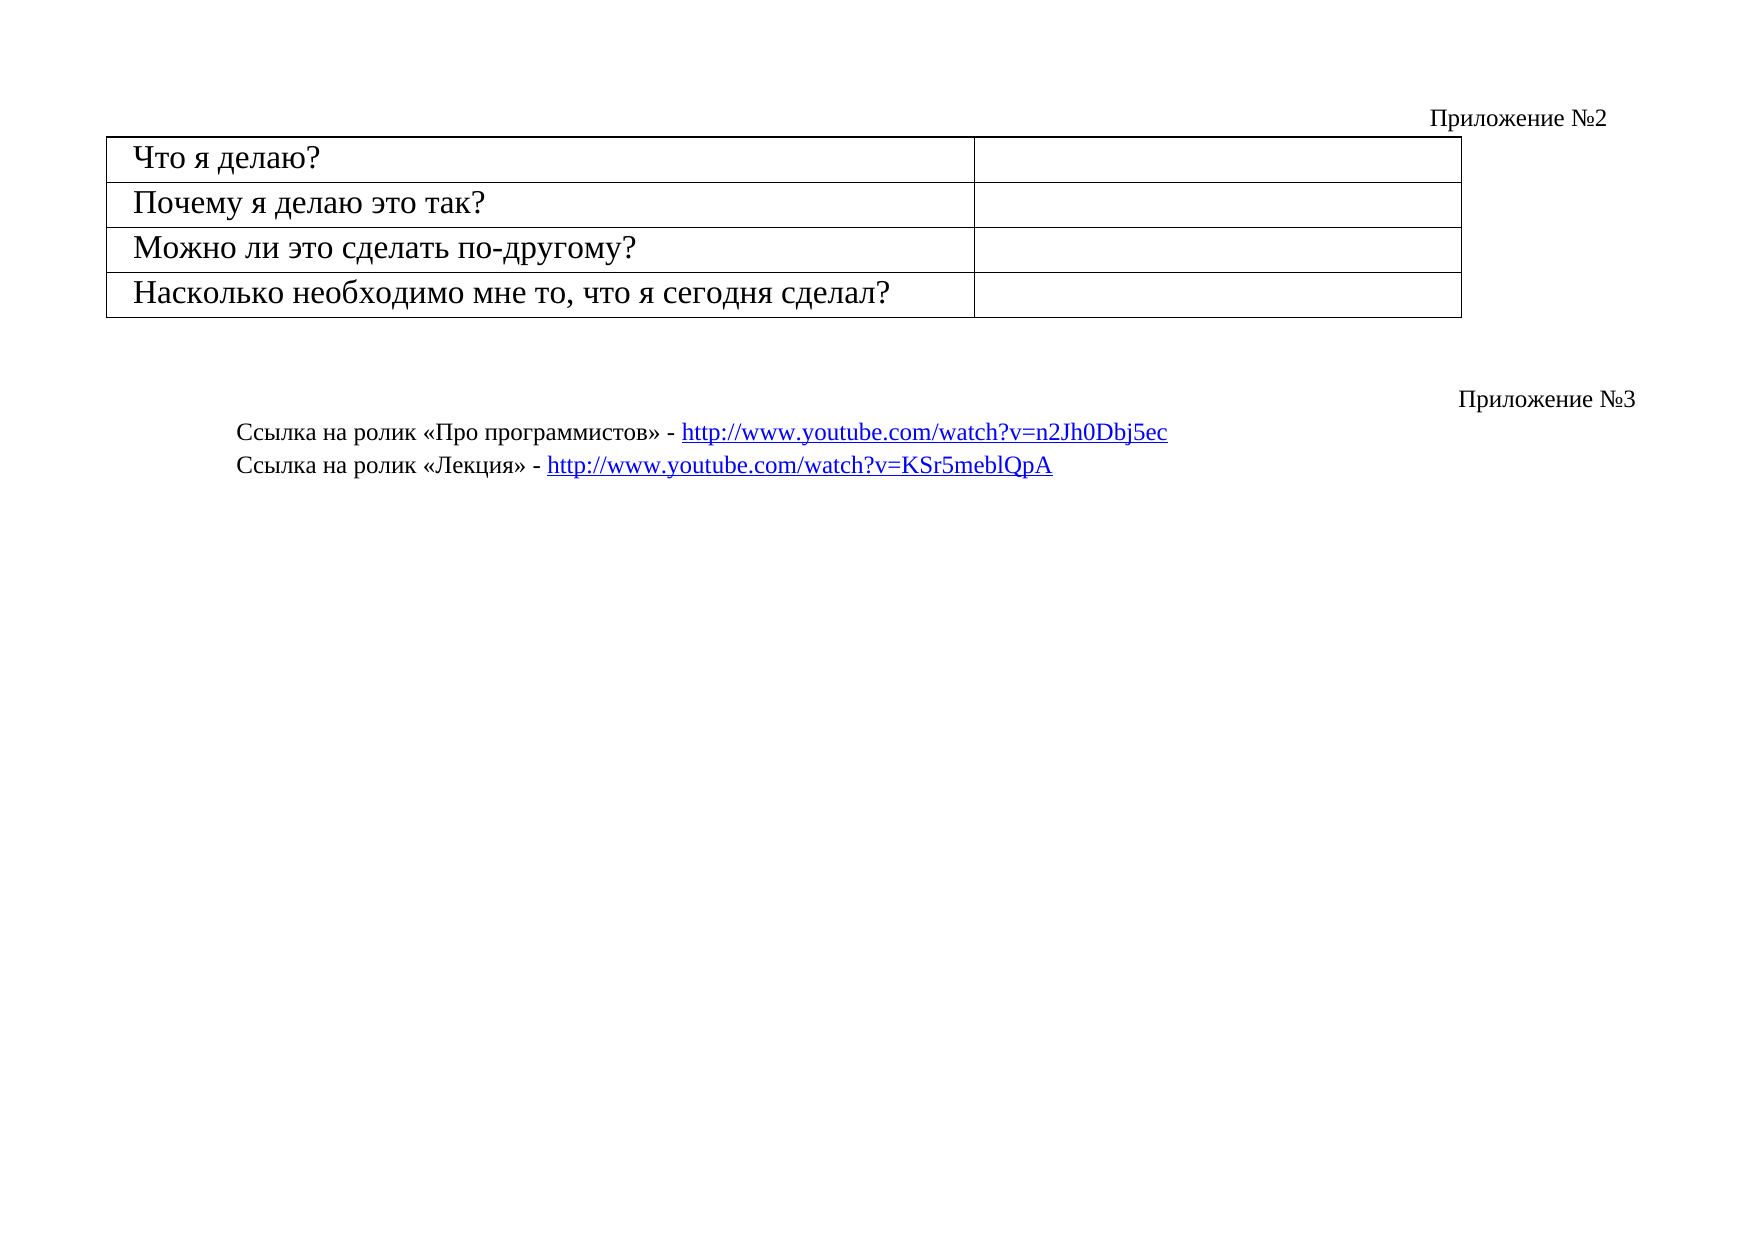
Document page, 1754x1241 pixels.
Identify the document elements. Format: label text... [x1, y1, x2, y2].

table_cell Почему я делаю это так? [107, 183, 974, 227]
table_cell Можно ли это сделать по-другому? [107, 228, 974, 272]
table_header [975, 138, 1461, 182]
text Приложение №2 [118, 103, 1636, 132]
text Приложение №3 [118, 384, 1636, 413]
text Ссылка на ролик «Лекция» - http://www.youtube.com/watch?v=KSr5meblQpA [118, 450, 1636, 479]
table_header Что я делаю? [107, 138, 974, 182]
table_cell Насколько необходимо мне то, что я сегодня сделал? [107, 273, 974, 317]
table_cell [975, 183, 1461, 227]
table_cell [975, 273, 1461, 317]
text Ссылка на ролик «Про программистов» - http://www.youtube.com/watch?v=n2Jh0Dbj5ec [118, 417, 1636, 446]
table_cell [975, 228, 1461, 272]
